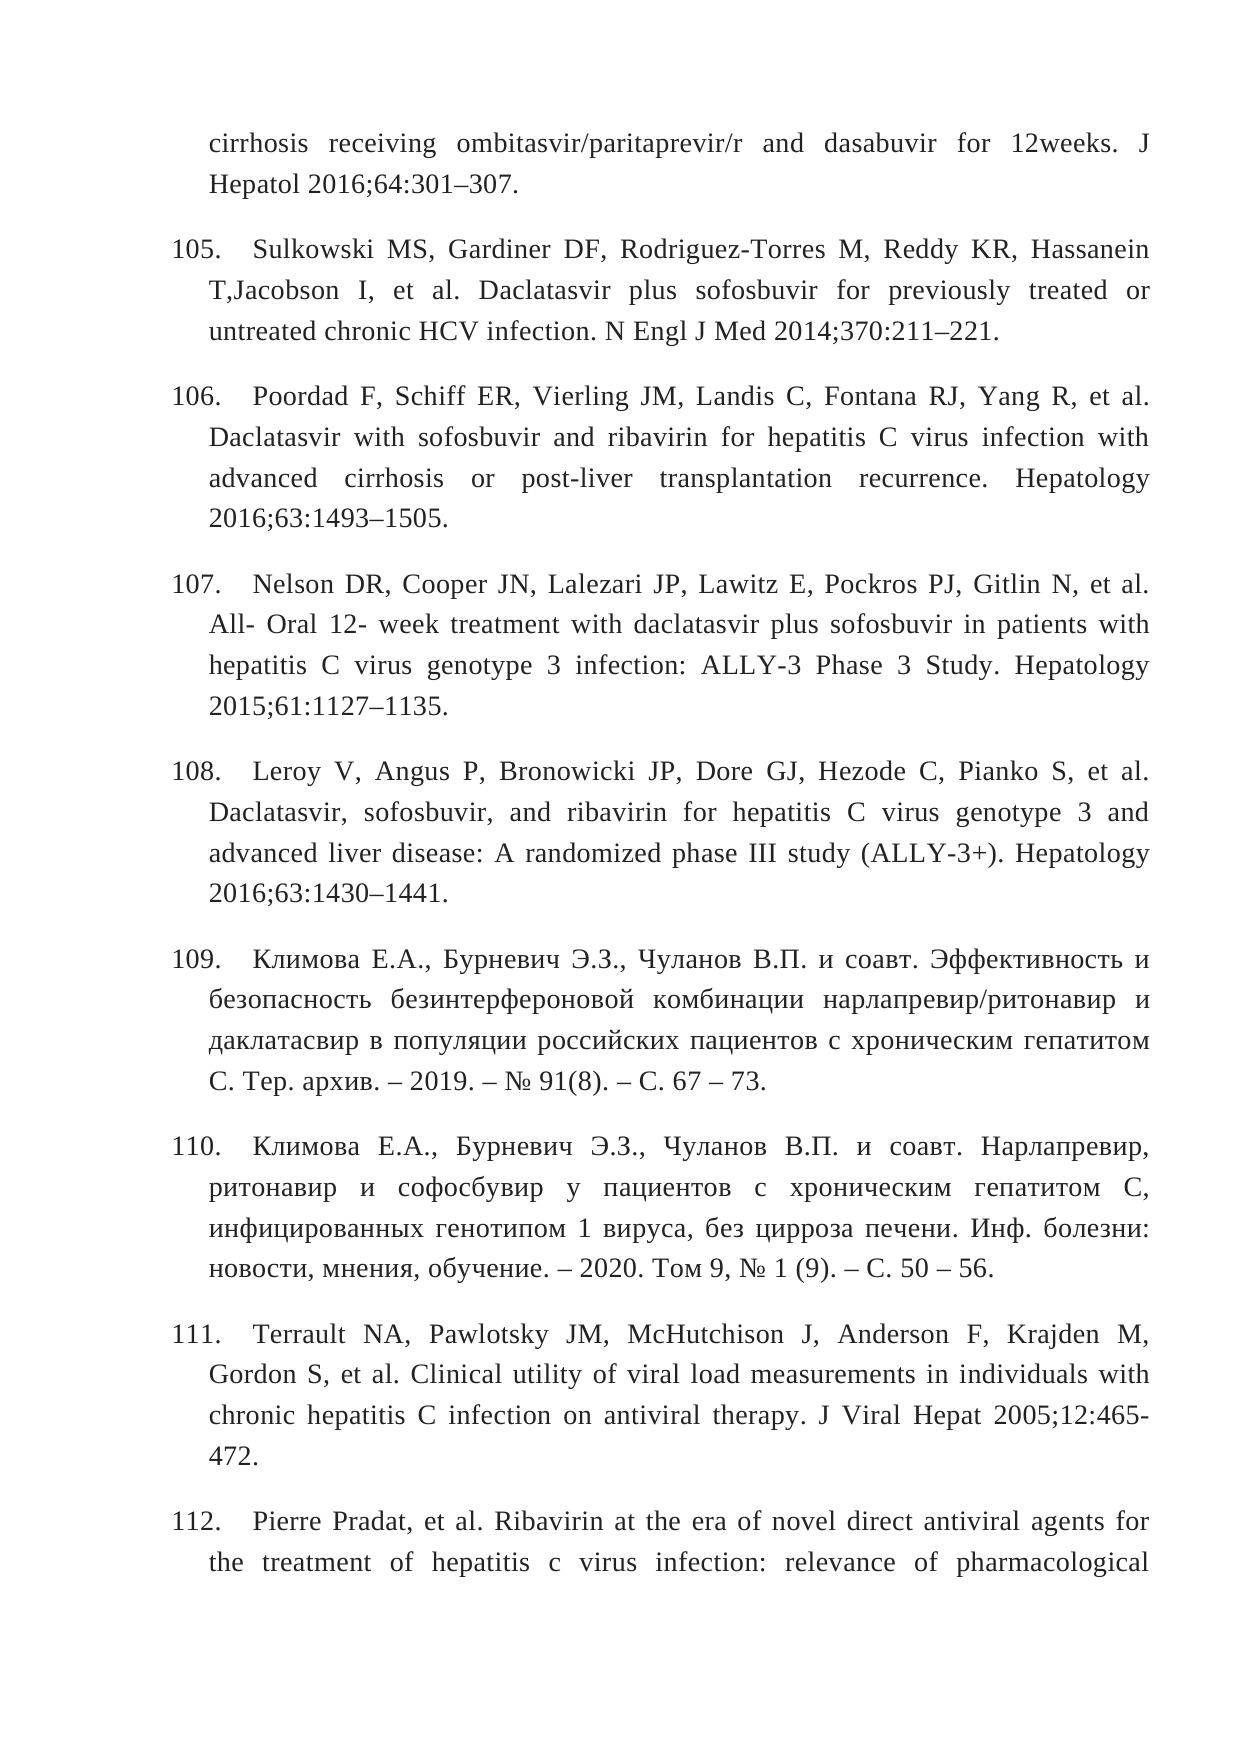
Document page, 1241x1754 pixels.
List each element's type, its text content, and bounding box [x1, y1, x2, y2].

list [171, 118, 1152, 199]
list Terrault NA, Pawlotsky JM, McHutchison J, Anderson F, Krajden M, Gordon S, et al. Clinical utility of viral load measurements in individuals with chronic hepatitis C infection on antiviral therapy. J Viral Hepat 2005;12:465-472. [171, 1309, 1152, 1471]
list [171, 1496, 1152, 1577]
list Nelson DR, Cooper JN, Lalezari JP, Lawitz E, Pockros PJ, Gitlin N, et al. All- Oral 12- week treatment with daclatasvir plus sofosbuvir in patients with hepatitis C virus genotype 3 infection: ALLY-3 Phase 3 Study. Hepatology 2015;61:1127–1135. [171, 559, 1152, 721]
list Leroy V, Angus P, Bronowicki JP, Dore GJ, Hezode C, Pianko S, et al. Daclatasvir, sofosbuvir, and ribavirin for hepatitis C virus genotype 3 and advanced liver disease: A randomized phase III study (ALLY-3+). Hepatology 2016;63:1430–1441. [171, 746, 1152, 909]
list Климова Е.А., Бурневич Э.З., Чуланов В.П. и соавт. Эффективность и безопасность безинтерфероновой комбинации нарлапревир/ритонавир и даклатасвир в популяции российских пациентов с хроническим гепатитом С. Tер. архив. – 2019. – № 91(8). – С. 67 – 73. [171, 934, 1152, 1096]
list Poordad F, Schiff ER, Vierling JM, Landis C, Fontana RJ, Yang R, et al. Daclatasvir with sofosbuvir and ribavirin for hepatitis C virus infection with advanced cirrhosis or post-liver transplantation recurrence. Hepatology 2016;63:1493–1505. [171, 371, 1152, 534]
list Sulkowski MS, Gardiner DF, Rodriguez-Torres M, Reddy KR, Hassanein T,Jacobson I, et al. Daclatasvir plus sofosbuvir for previously treated or untreated chronic HCV infection. N Engl J Med 2014;370:211–221. [171, 224, 1152, 346]
list Климова Е.А., Бурневич Э.З., Чуланов В.П. и соавт. Нарлапревир, ритонавир и софосбувир у пациентов с хроническим гепатитом С, инфицированных генотипом 1 вируса, без цирроза печени. Инф. болезни: новости, мнения, обучение. – 2020. Том 9, № 1 (9). – С. 50 – 56. [171, 1121, 1152, 1284]
